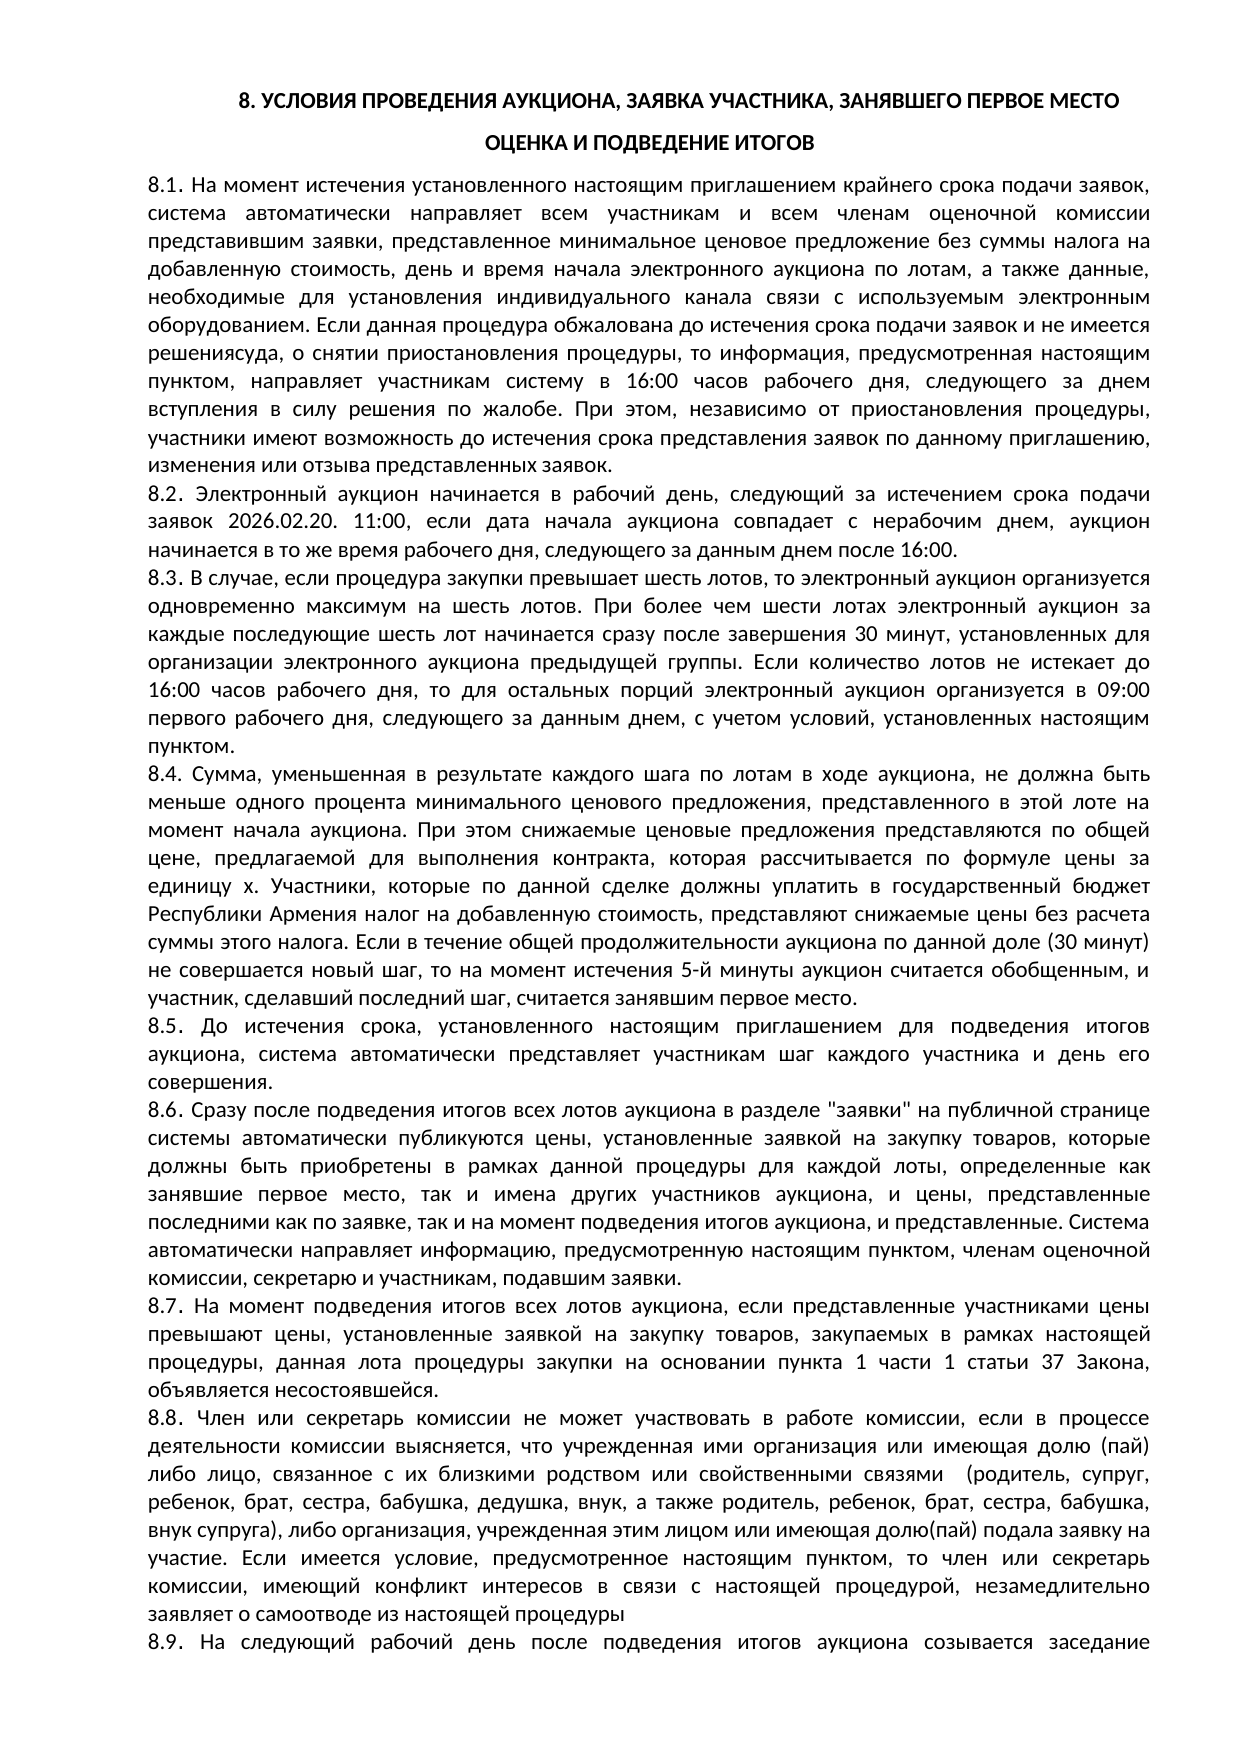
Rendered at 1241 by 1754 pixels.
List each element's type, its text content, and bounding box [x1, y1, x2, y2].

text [148, 1627, 1152, 1656]
text 8.8․ Член или секретарь комиссии не может участвовать в работе комиссии, если в процессе деятельности комиссии выясняется, что учрежденная ими организация или имеющая долю (пай) либо лицо, связанное с их близкими родством или свойственными связями (родитель, супруг, ребенок, брат, сестра, бабушка, дедушка, внук, а также родитель, ребенок, брат, сестра, бабушка, внук супруга), либо организация, учрежденная этим лицом или имеющая долю(пай) подала заявку на участие. Если имеется условие, предусмотренное настоящим пунктом, то член или секретарь комиссии, имеющий конфликт интересов в связи с настоящей процедурой, незамедлительно заявляет о самоотводе из настоящей процедуры [148, 1403, 1152, 1627]
text 8.4. Сумма, уменьшенная в результате каждого шага по лотам в ходе аукциона, не должна быть меньше одного процента минимального ценового предложения, представленного в этой лоте на момент начала аукциона. При этом снижаемые ценовые предложения представляются по общей цене, предлагаемой для выполнения контракта, которая рассчитывается по формуле цены за единицу x. Участники, которые по данной сделке должны уплатить в государственный бюджет Республики Армения налог на добавленную стоимость, представляют снижаемые цены без расчета суммы этого налога. Если в течение общей продолжительности аукциона по данной доле (30 минут) не совершается новый шаг, то на момент истечения 5-й минуты аукцион считается обобщенным, и участник, сделавший последний шаг, считается занявшим первое место. [148, 759, 1152, 1011]
text 8.5․ До истечения срока, установленного настоящим приглашением для подведения итогов аукциона, система автоматически представляет участникам шаг каждого участника и день его совершения. [148, 1011, 1152, 1095]
text 8.2․ Электронный аукцион начинается в рабочий день, следующий за истечением срока подачи заявок 2026.02.20. 11:00 , если дата начала аукциона совпадает с нерабочим днем, аукцион начинается в то же время рабочего дня, следующего за данным днем после 16:00. [148, 479, 1152, 563]
text 8.7․ На момент подведения итогов всех лотов аукциона, если представленные участниками цены превышают цены, установленные заявкой на закупку товаров, закупаемых в рамках настоящей процедуры, данная лота процедуры закупки на основании пункта 1 части 1 статьи 37 Закона, объявляется несостоявшейся. [148, 1291, 1152, 1403]
text 8. УСЛОВИЯ ПРОВЕДЕНИЯ АУКЦИОНА, ЗАЯВКА УЧАСТНИКА, ЗАНЯВШЕГО ПЕРВОЕ МЕСТО ОЦЕНКА И ПОДВЕДЕНИЕ ИТОГОВ [148, 86, 1152, 156]
text 8.1․ На момент истечения установленного настоящим приглашением крайнего срока подачи заявок, система автоматически направляет всем участникам и всем членам оценочной комиссии представившим заявки, представленное минимальное ценовое предложение без суммы налога на добавленную стоимость, день и время начала электронного аукциона по лотам, а также данные, необходимые для установления индивидуального канала связи с используемым электронным оборудованием. Если данная процедура обжалована до истечения срока подачи заявок и не имеется решениясуда, о снятии приостановления процедуры, то информация, предусмотренная настоящим пунктом, направляет участникам систему в 16:00 часов рабочего дня, следующего за днем вступления в силу решения по жалобе. При этом, независимо от приостановления процедуры, участники имеют возможность до истечения срока представления заявок по данному приглашению, изменения или отзыва представленных заявок. [148, 170, 1152, 479]
text 8.3․ В случае, если процедура закупки превышает шесть лотов, то электронный аукцион организуется одновременно максимум на шесть лотов. При более чем шести лотах электронный аукцион за каждые последующие шесть лот начинается сразу после завершения 30 минут, установленных для организации электронного аукциона предыдущей группы. Если количество лотов не истекает до 16:00 часов рабочего дня, то для остальных порций электронный аукцион организуется в 09:00 первого рабочего дня, следующего за данным днем, с учетом условий, установленных настоящим пунктом. [148, 563, 1152, 759]
text 8.6․ Сразу после подведения итогов всех лотов аукциона в разделе "заявки" на публичной странице системы автоматически публикуются цены, установленные заявкой на закупку товаров, которые должны быть приобретены в рамках данной процедуры для каждой лоты, определенные как занявшие первое место, так и имена других участников аукциона, и цены, представленные последними как по заявке, так и на момент подведения итогов аукциона, и представленные. Система автоматически направляет информацию, предусмотренную настоящим пунктом, членам оценочной комиссии, секретарю и участникам, подавшим заявки. [148, 1095, 1152, 1291]
